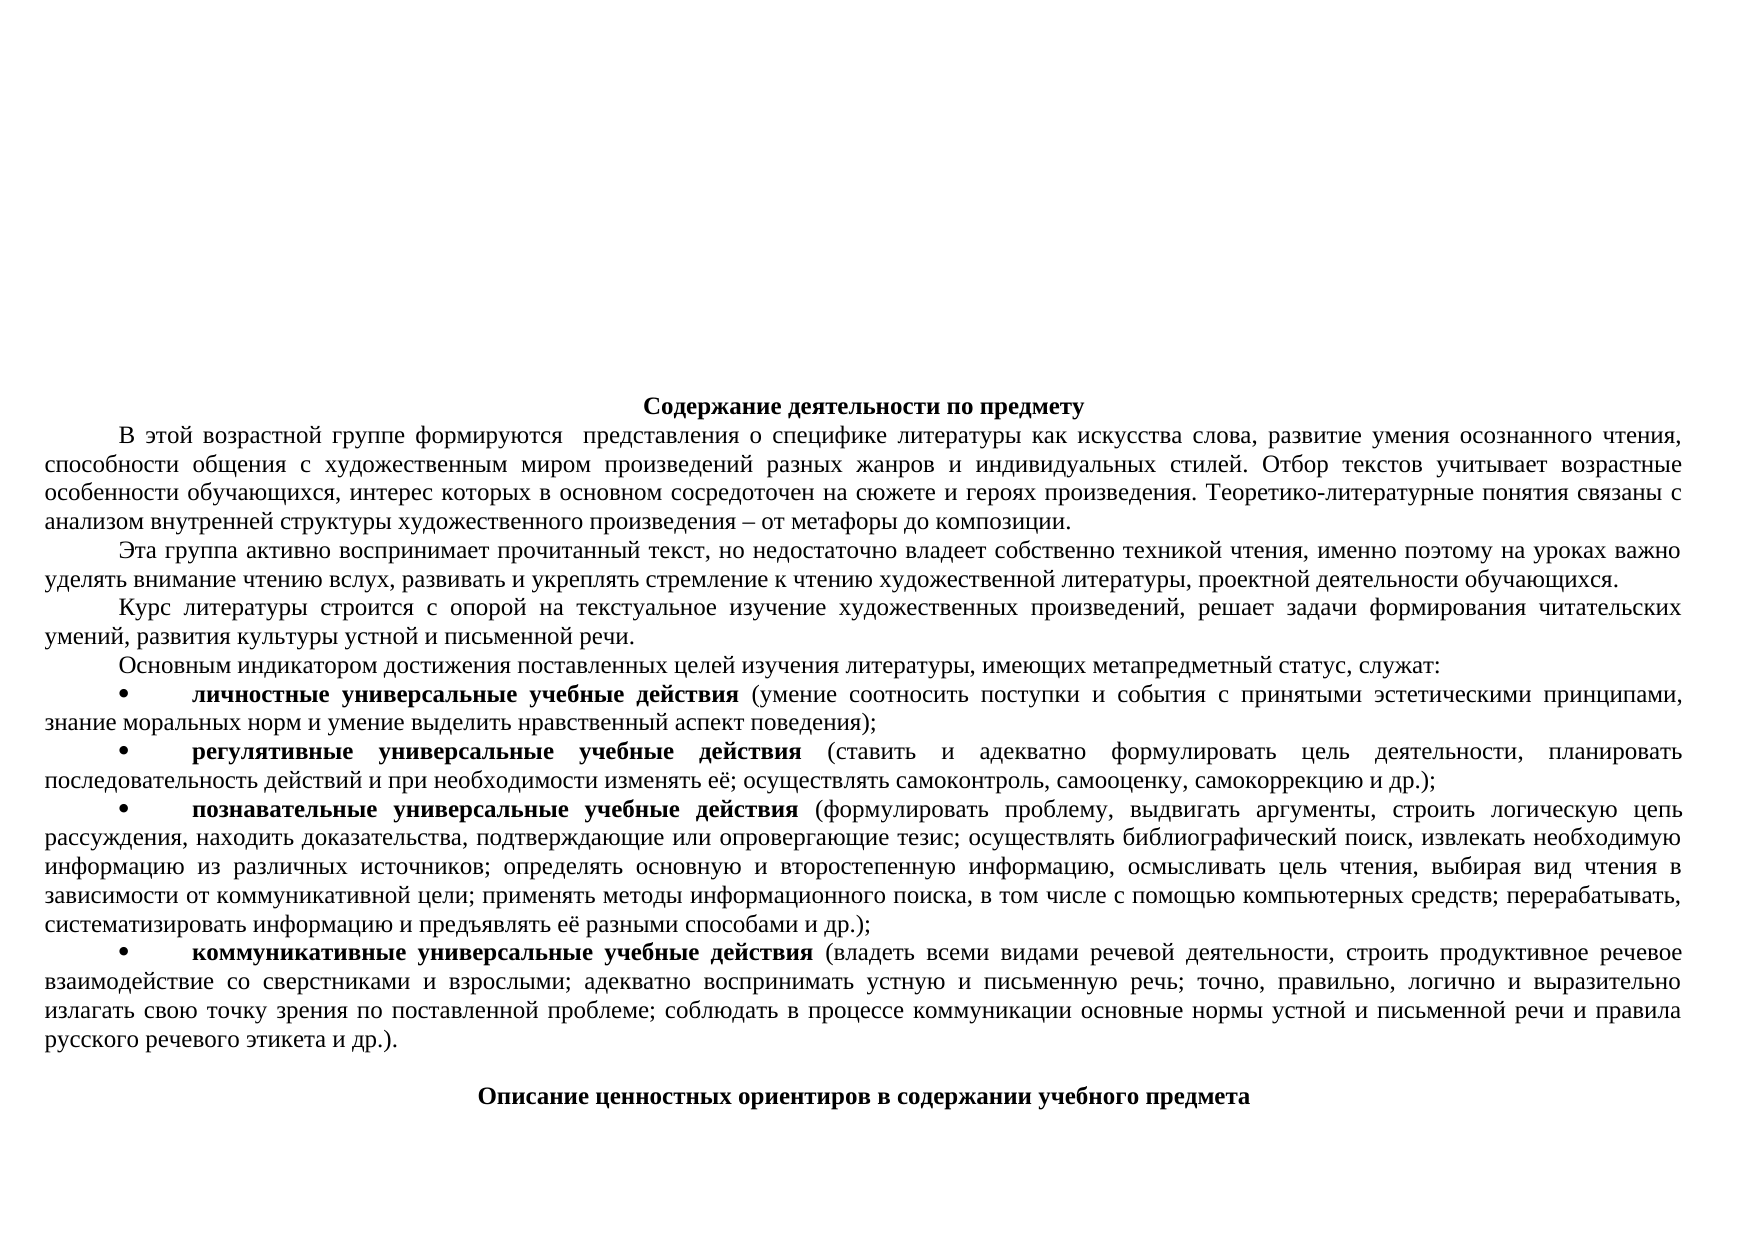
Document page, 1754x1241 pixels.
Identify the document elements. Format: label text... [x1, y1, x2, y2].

list познавательные универсальные учебные действия (формулировать проблему, выдвигать аргументы, строить логическую цепь рассуждения, находить доказательства, подтверждающие или опровергающие тезис; осуществлять библиографический поиск, извлекать необходимую информацию из различных источников; определять основную и второстепенную информацию, осмысливать цель чтения, выбирая вид чтения в зависимости от коммуникативной цели; применять методы информационного поиска, в том числе с помощью компьютерных средств; перерабатывать, систематизировать информацию и предъявлять её разными способами и др.); [44, 794, 1683, 937]
text Эта группа активно воспринимает прочитанный текст, но недостаточно владеет собственно техникой чтения, именно поэтому на уроках важно уделять внимание чтению вслух, развивать и укреплять стремление к чтению художественной литературы, проектной деятельности обучающихся. [44, 535, 1683, 592]
list коммуникативные универсальные учебные действия (владеть всеми видами речевой деятельности, строить продуктивное речевое взаимодействие со сверстниками и взрослыми; адекватно воспринимать устную и письменную речь; точно, правильно, логично и выразительно излагать свою точку зрения по поставленной проблеме; соблюдать в процессе коммуникации основные нормы устной и письменной речи и правила русского речевого этикета и др.). [44, 937, 1683, 1052]
text Описание ценностных ориентиров в содержании учебного предмета [44, 1081, 1683, 1110]
list регулятивные универсальные учебные действия (ставить и адекватно формулировать цель деятельности, планировать последовательность действий и при необходимости изменять её; осуществлять самоконтроль, самооценку, самокоррекцию и др.); [44, 736, 1683, 794]
text Курс литературы строится с опорой на текстуальное изучение художественных произведений, решает задачи формирования читательских умений, развития культуры устной и письменной речи. [44, 592, 1683, 650]
text В этой возрастной группе формируются представления о специфике литературы как искусства слова, развитие умения осознанного чтения, способности общения с художественным миром произведений разных жанров и индивидуальных стилей. Отбор текстов учитывает возрастные особенности обучающихся, интерес которых в основном сосредоточен на сюжете и героях произведения. Теоретико-литературные понятия связаны с анализом внутренней структуры художественного произведения – от метафоры до композиции. [44, 420, 1683, 535]
text Основным индикатором достижения поставленных целей изучения литературы, имеющих метапредметный статус, служат: [44, 650, 1683, 679]
list личностные универсальные учебные действия (умение соотносить поступки и события с принятыми эстетическими принципами, знание моральных норм и умение выделить нравственный аспект поведения); [44, 679, 1683, 736]
text Содержание деятельности по предмету [44, 391, 1683, 420]
